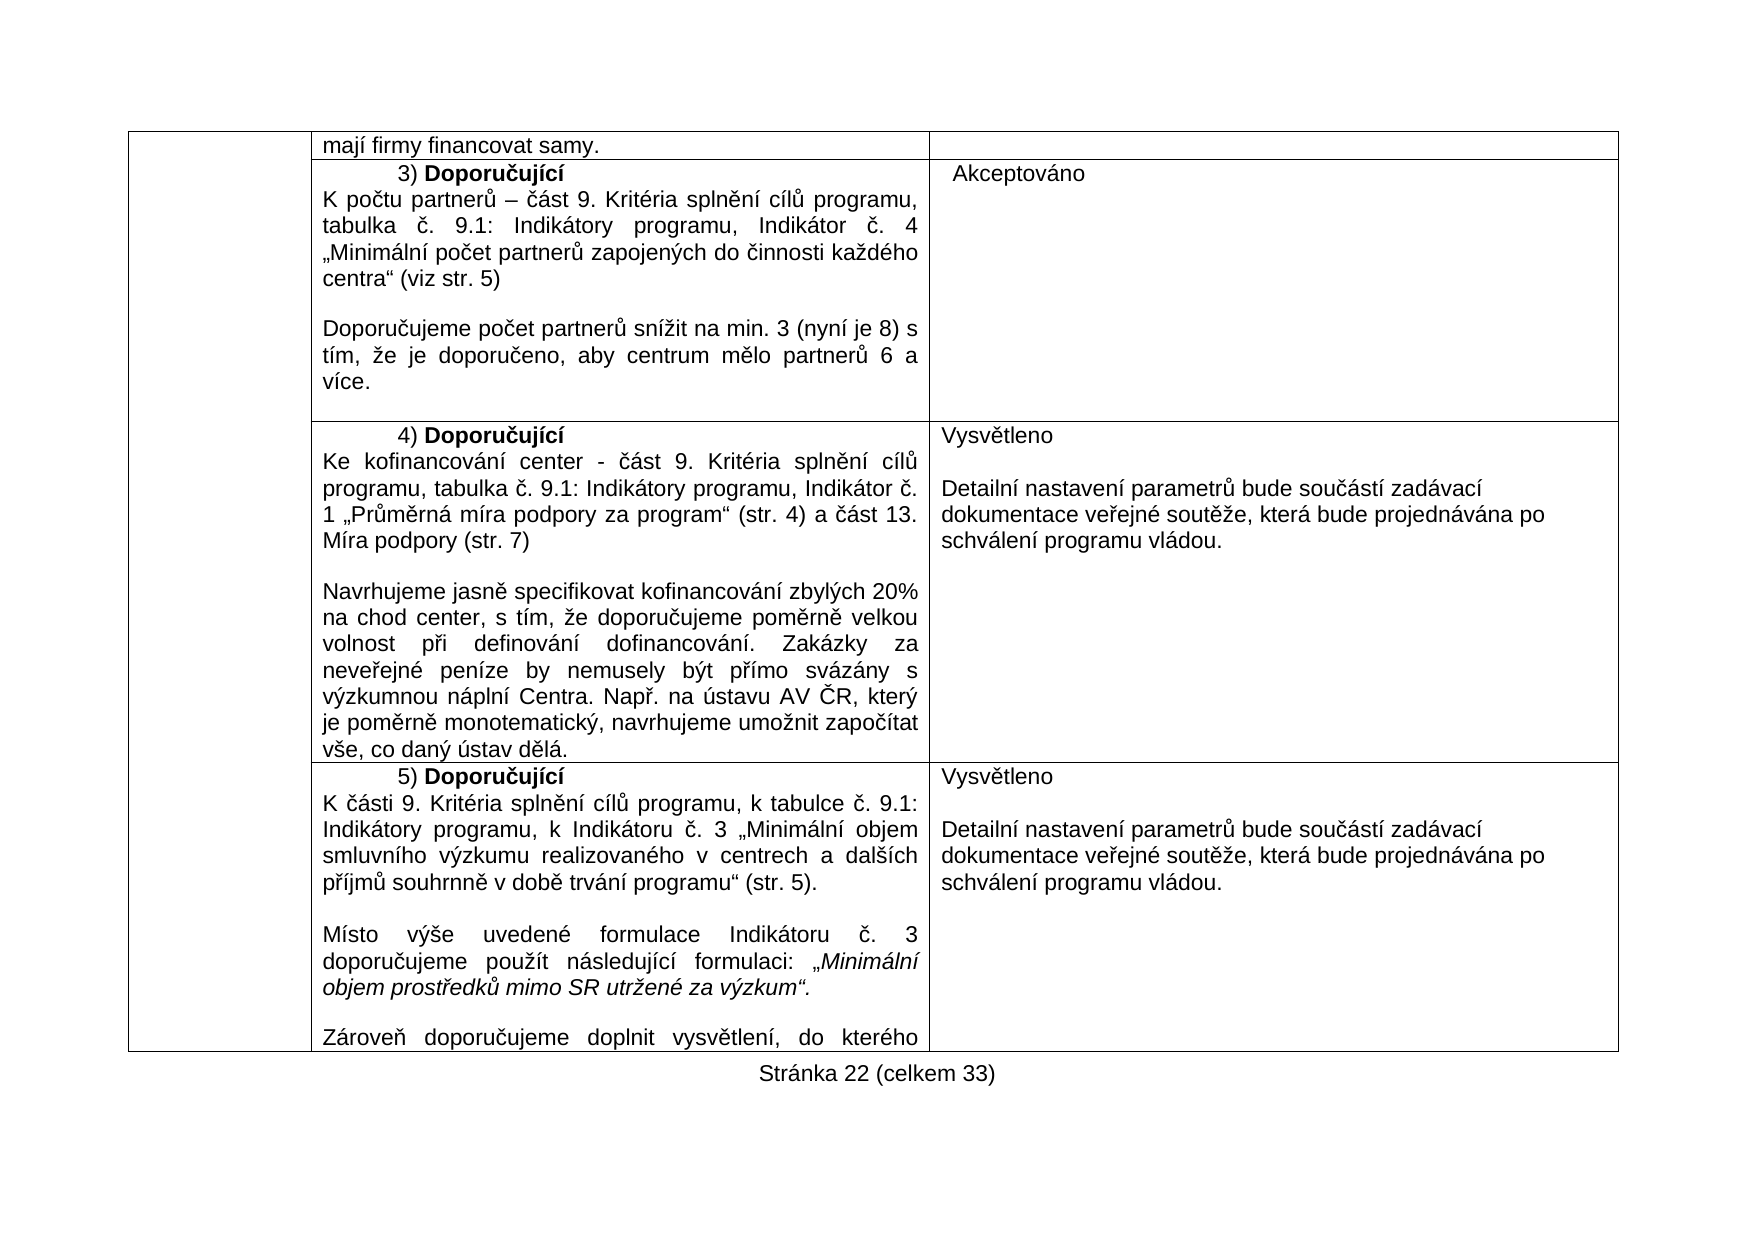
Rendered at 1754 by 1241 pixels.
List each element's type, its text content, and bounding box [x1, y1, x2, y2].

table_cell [930, 763, 1618, 1051]
table_cell Akceptováno [930, 160, 1618, 421]
table_cell 4) Doporučující Ke kofinancování center - část 9. Kritéria splnění cílů programu, tabulka č. 9.1: Indikátory programu, Indikátor č. 1 „Průměrná míra podpory za program“ (str. 4) a část 13. Míra podpory (str. 7) Navrhujeme jasně specifikovat kofinancování zbylých 20% na chod center, s tím, že doporučujeme poměrně velkou volnost při definování dofinancování. Zakázky za neveřejné peníze by nemusely být přímo svázány s výzkumnou náplní Centra. Např. na ústavu AV ČR, který je poměrně monotematický, navrhujeme umožnit započítat vše, co daný ústav dělá. [312, 422, 929, 762]
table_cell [312, 132, 929, 158]
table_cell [312, 763, 929, 1051]
table_cell 3) Doporučující K počtu partnerů – část 9. Kritéria splnění cílů programu, tabulka č. 9.1: Indikátory programu, Indikátor č. 4 „Minimální počet partnerů zapojených do činnosti každého centra“ (viz str. 5) Doporučujeme počet partnerů snížit na min. 3 (nyní je 8) s tím, že je doporučeno, aby centrum mělo partnerů 6 a více. [312, 160, 929, 421]
table_cell Vysvětleno Detailní nastavení parametrů bude součástí zadávací dokumentace veřejné soutěže, která bude projednávána po schválení programu vládou. [930, 422, 1618, 762]
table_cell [930, 132, 1618, 158]
